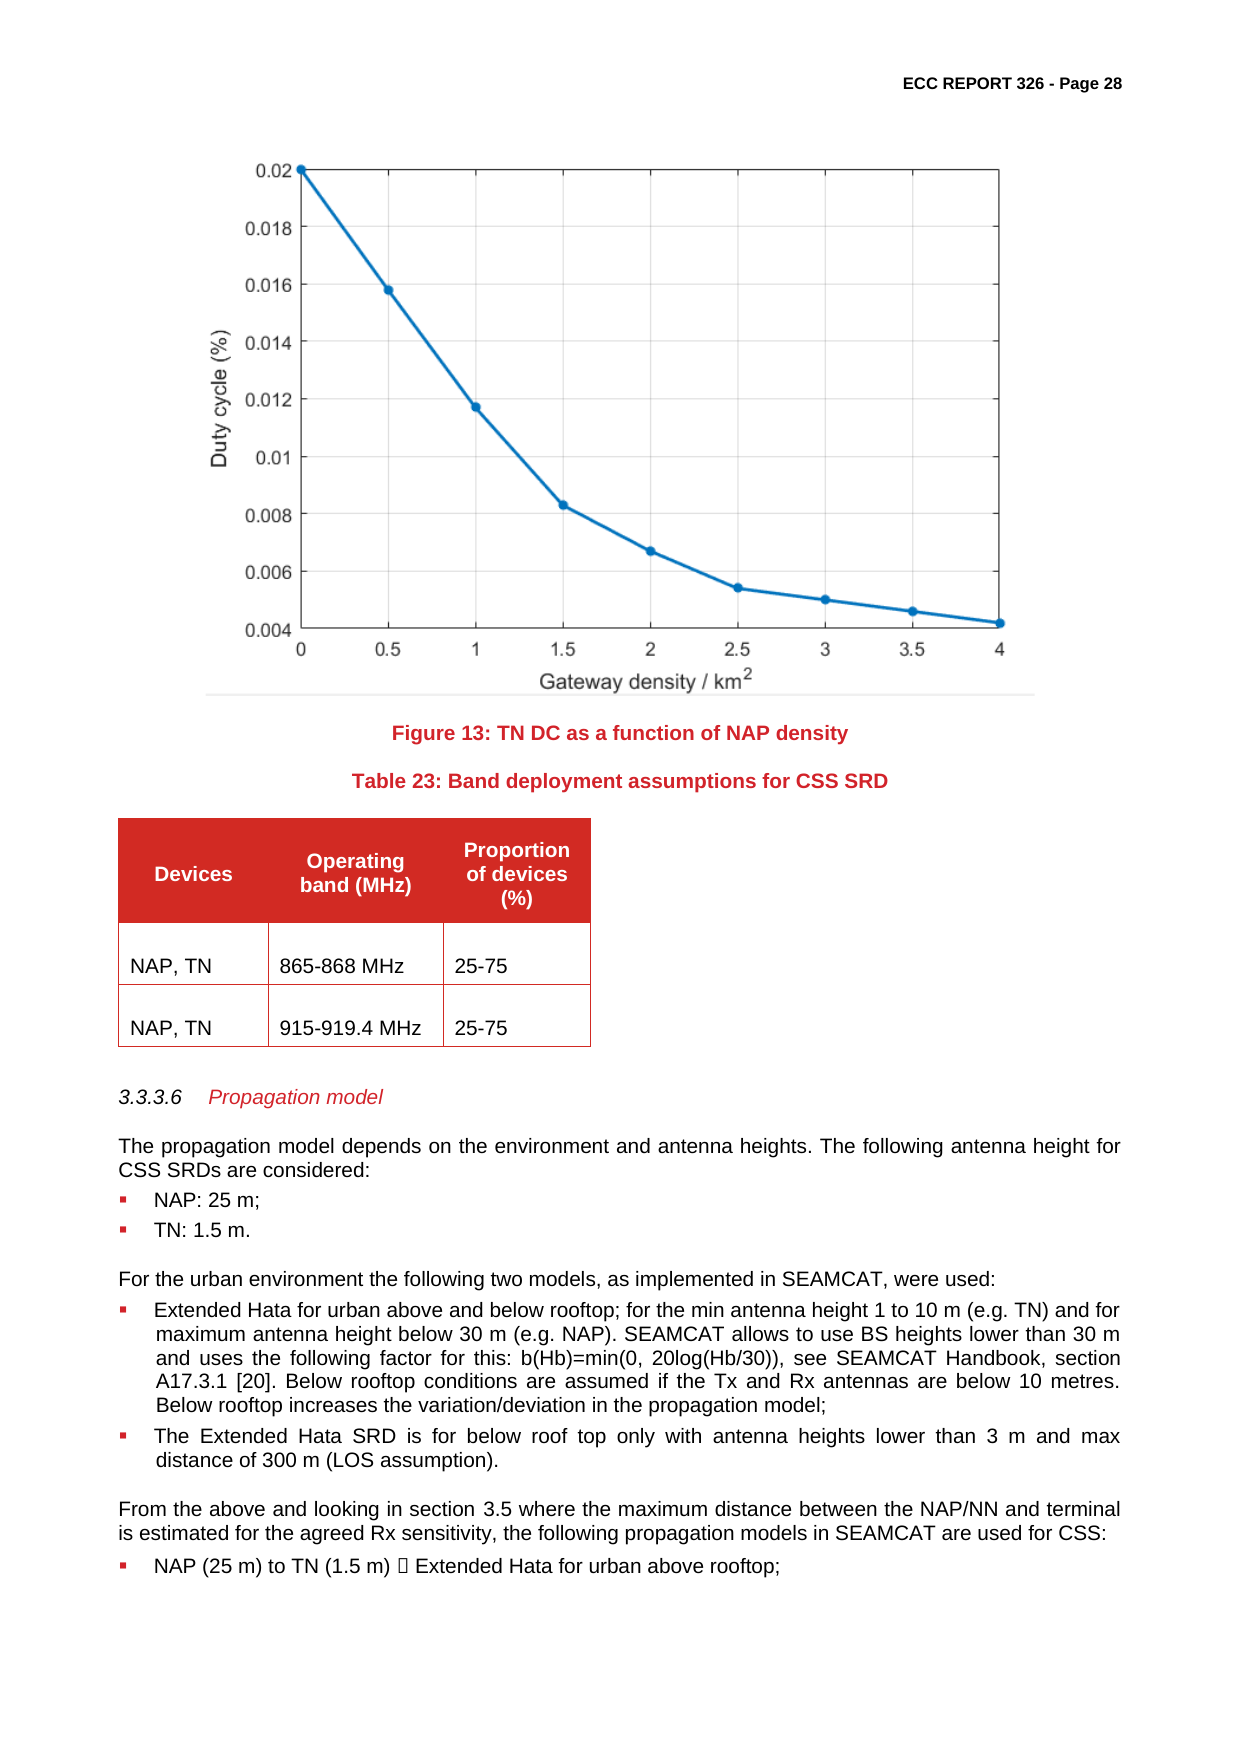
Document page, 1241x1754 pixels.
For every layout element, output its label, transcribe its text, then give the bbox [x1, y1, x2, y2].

table_cell 865-868 MHz [269, 923, 443, 984]
table_header Operating band (MHz) [269, 819, 443, 922]
text For the urban environment the following two models, as implemented in SEAMCAT, were used: [118, 1267, 1122, 1291]
text Table 23: Band deployment assumptions for CSS SRD [118, 769, 1122, 793]
table_cell 25-75 [444, 923, 590, 984]
subtitle Propagation model [118, 1085, 1122, 1109]
text Extended Hata for urban above and below rooftop; for the min antenna height 1 to 10 m (e.g. TN) and for maximum antenna height below 30 m (e.g. NAP). SEAMCAT allows to use BS heights lower than 30 m and uses the following factor for this: b(Hb)=min(0, 20log(Hb/30)), see SEAMCAT Handbook, section A17.3.1 [20]. Below rooftop conditions are assumed if the Tx and Rx antennas are below 10 metres. Below rooftop increases the variation/deviation in the propagation model; [118, 1297, 1122, 1417]
text NAP (25 m) to TN (1.5 m)  Extended Hata for urban above rooftop; [118, 1551, 1122, 1579]
text The Extended Hata SRD is for below roof top only with antenna heights lower than 3 m and max distance of 300 m (LOS assumption). [118, 1423, 1122, 1472]
table_cell 25-75 [444, 985, 590, 1046]
table_header Proportion of devices (%) [444, 819, 590, 922]
picture [205, 150, 1035, 696]
text NAP: 25 m; [118, 1188, 1122, 1212]
table_header Devices [119, 819, 268, 922]
table_cell NAP, TN [119, 923, 268, 984]
text The propagation model depends on the environment and antenna heights. The following antenna height for CSS SRDs are considered: [118, 1134, 1122, 1182]
text Figure 13: TN DC as a function of NAP density [118, 721, 1122, 745]
text TN: 1.5 m. [118, 1218, 1122, 1242]
table_cell NAP, TN [119, 985, 268, 1046]
text From the above and looking in section 3.5 where the maximum distance between the NAP/NN and terminal is estimated for the agreed Rx sensitivity, the following propagation models in SEAMCAT are used for CSS: [118, 1497, 1122, 1544]
table_cell 915-919.4 MHz [269, 985, 443, 1046]
